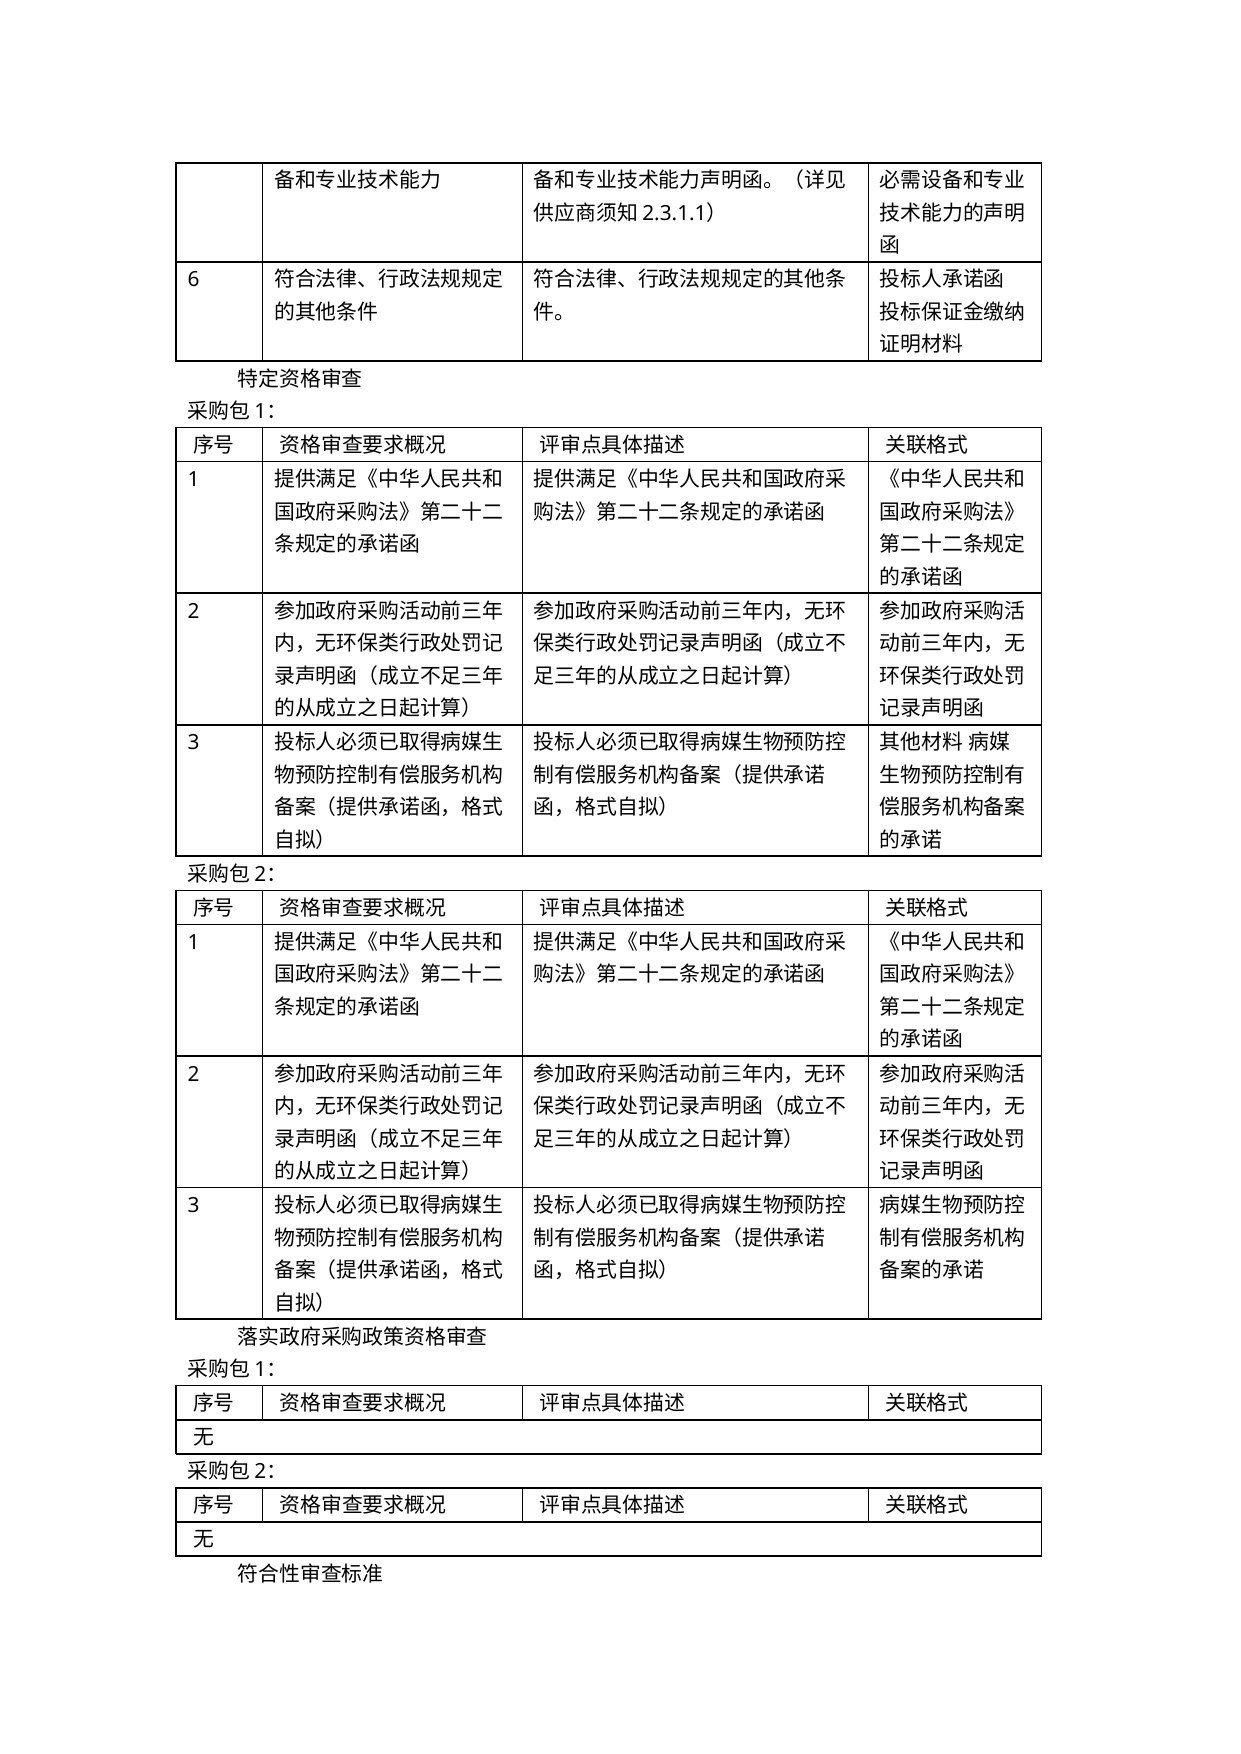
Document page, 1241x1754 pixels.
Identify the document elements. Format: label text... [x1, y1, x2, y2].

table_header 资格审查要求概况 [263, 891, 522, 923]
table_cell 1 [177, 462, 262, 592]
table_cell 《中华人民共和国政府采购法》第二十二条规定的承诺函 [869, 925, 1041, 1055]
table_cell 3 [177, 1188, 262, 1318]
table_header 评审点具体描述 [523, 1489, 868, 1521]
text 采购包1： [187, 394, 1053, 427]
table_cell 2 [177, 594, 262, 724]
table_cell 投标人必须已取得病媒生物预防控制有偿服务机构备案（提供承诺函，格式自拟） [523, 1188, 868, 1318]
table_cell 投标人必须已取得病媒生物预防控制有偿服务机构备案（提供承诺函，格式自拟） [263, 1188, 522, 1318]
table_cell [523, 164, 868, 261]
text 落实政府采购政策资格审查 [187, 1320, 1053, 1352]
text 特定资格审查 [187, 362, 1053, 394]
table_cell 5 [177, 164, 262, 261]
table_header 资格审查要求概况 [263, 1489, 522, 1521]
table_header 评审点具体描述 [523, 428, 868, 461]
table_header 资格审查要求概况 [263, 1386, 522, 1419]
table_header 关联格式 [869, 428, 1041, 461]
table_cell 投标人必须已取得病媒生物预防控制有偿服务机构备案（提供承诺函，格式自拟） [263, 726, 522, 855]
table_header 评审点具体描述 [523, 1386, 868, 1419]
table_cell 符合法律、行政法规规定的其他条件。 [523, 263, 868, 360]
table_cell 具有履行合同所必需的设备和专业技术能力 [263, 164, 522, 261]
table_header 资格审查要求概况 [263, 428, 522, 461]
table_cell 参加政府采购活动前三年内，无环保类行政处罚记录声明函 [869, 594, 1041, 724]
table_cell 提供满足《中华人民共和国政府采购法》第二十二条规定的承诺函 [523, 925, 868, 1055]
table_cell 无 [177, 1421, 1041, 1453]
table_cell 投标人必须已取得病媒生物预防控制有偿服务机构备案（提供承诺函，格式自拟） [523, 726, 868, 855]
table_header 评审点具体描述 [523, 891, 868, 923]
table_header 序号 [177, 1386, 262, 1419]
table_cell 符合法律、行政法规规定的其他条件 [263, 263, 522, 360]
table_cell 3 [177, 726, 262, 855]
table_cell 《中华人民共和国政府采购法》第二十二条规定的承诺函 [869, 462, 1041, 592]
text 符合性审查标准 [187, 1557, 1053, 1589]
table_cell 无 [177, 1523, 1041, 1555]
table_cell 病媒生物预防控制有偿服务机构备案的承诺 [869, 1188, 1041, 1318]
table_cell 提供满足《中华人民共和国政府采购法》第二十二条规定的承诺函 [263, 462, 522, 592]
table_cell 参加政府采购活动前三年内，无环保类行政处罚记录声明函（成立不足三年的从成立之日起计算） [523, 1057, 868, 1187]
table_cell 参加政府采购活动前三年内，无环保类行政处罚记录声明函（成立不足三年的从成立之日起计算） [263, 594, 522, 724]
table_cell 参加政府采购活动前三年内，无环保类行政处罚记录声明函（成立不足三年的从成立之日起计算） [263, 1057, 522, 1187]
table_cell 参加政府采购活动前三年内，无环保类行政处罚记录声明函 [869, 1057, 1041, 1187]
table_cell 提供满足《中华人民共和国政府采购法》第二十二条规定的承诺函 [263, 925, 522, 1055]
text 采购包1： [187, 1352, 1053, 1385]
table_cell 投标人承诺函 投标保证金缴纳证明材料 [869, 263, 1041, 360]
table_header 序号 [177, 428, 262, 461]
table_header 关联格式 [869, 1489, 1041, 1521]
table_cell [869, 164, 1041, 261]
table_cell 1 [177, 925, 262, 1055]
table_header 关联格式 [869, 1386, 1041, 1419]
text 采购包2： [187, 857, 1053, 889]
table_cell 2 [177, 1057, 262, 1187]
table_cell 6 [177, 263, 262, 360]
text 采购包2： [187, 1454, 1053, 1487]
table_cell 其他材料 病媒生物预防控制有偿服务机构备案的承诺 [869, 726, 1041, 855]
table_header 关联格式 [869, 891, 1041, 923]
table_header 序号 [177, 891, 262, 923]
table_cell 提供满足《中华人民共和国政府采购法》第二十二条规定的承诺函 [523, 462, 868, 592]
table_cell 参加政府采购活动前三年内，无环保类行政处罚记录声明函（成立不足三年的从成立之日起计算） [523, 594, 868, 724]
table_header 序号 [177, 1489, 262, 1521]
